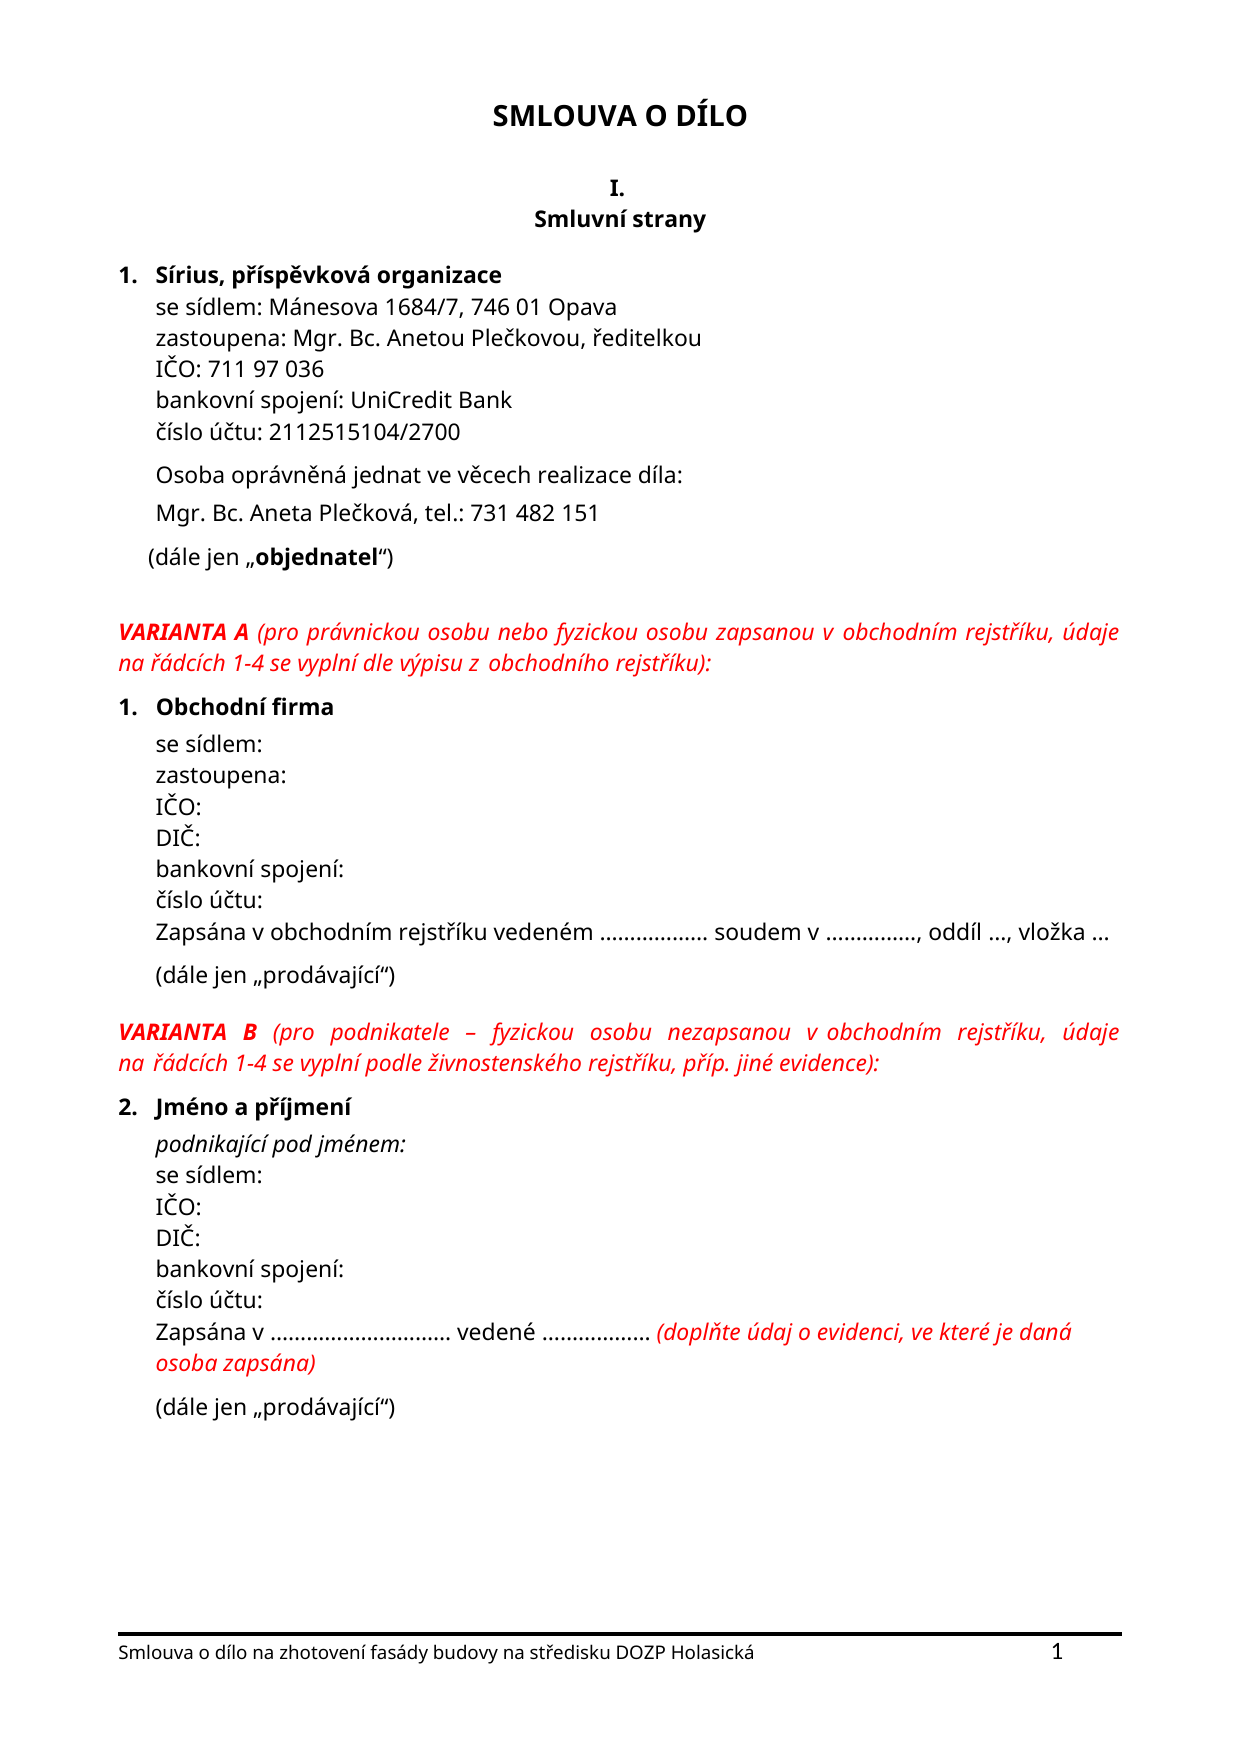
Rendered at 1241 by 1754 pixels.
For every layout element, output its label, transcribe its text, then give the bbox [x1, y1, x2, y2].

list (dále jen „prodávající“) [155, 1391, 1122, 1422]
text Osoba oprávněná jednat ve věcech realizace díla: [155, 459, 1122, 491]
list se sídlem: Mánesova 1684/7, 746 01 Opava [155, 291, 1122, 322]
list Mgr. Bc. Aneta Plečková, tel.: 731 482 151 [155, 497, 1122, 528]
text se sídlem: [155, 728, 1122, 759]
list IČO: 711 97 036 [155, 353, 1122, 384]
list se sídlem: [155, 1159, 1122, 1191]
list bankovní spojení: [155, 1253, 1122, 1284]
list zastoupena: [155, 759, 1122, 791]
list Jméno a příjmení [118, 1091, 1122, 1122]
list číslo účtu: [155, 884, 1122, 916]
list zastoupena: Mgr. Bc. Anetou Plečkovou, ředitelkou [155, 322, 1122, 353]
list Zapsána v obchodním rejstříku vedeném ……………… soudem v ……………, oddíl …, vložka … [155, 916, 1122, 947]
text I. Smluvní strany [118, 172, 1122, 234]
text (dále jen „objednatel“) [118, 541, 1122, 572]
text podnikající pod jménem: [155, 1128, 1122, 1159]
list bankovní spojení: [155, 853, 1122, 884]
list DIČ: [155, 1222, 1122, 1253]
list Obchodní firma [118, 691, 1122, 722]
list bankovní spojení: UniCredit Bank [155, 384, 1122, 416]
list Zapsána v ………………………… vedené ……………… (doplňte údaj o evidenci, ve které je daná osoba zapsána) [155, 1316, 1122, 1378]
list DIČ: [155, 822, 1122, 853]
list IČO: [155, 1191, 1122, 1222]
list číslo účtu: [155, 1284, 1122, 1316]
text VARIANTA A (pro právnickou osobu nebo fyzickou osobu zapsanou v obchodním rejstříku, údaje na řádcích 1-4 se vyplní dle výpisu z obchodního rejstříku): [118, 616, 1122, 678]
list Sírius, příspěvková organizace [118, 259, 1122, 291]
subtitle Smlouva o dílo [118, 95, 1122, 134]
list IČO: [155, 791, 1122, 822]
list (dále jen „prodávající“) [155, 959, 1122, 991]
list číslo účtu: 2112515104/2700 [155, 416, 1122, 447]
text VARIANTA B (pro podnikatele – fyzickou osobu nezapsanou v obchodním rejstříku, údaje na řádcích 1-4 se vyplní podle živnostenského rejstříku, příp. jiné evidence): [118, 1016, 1122, 1078]
